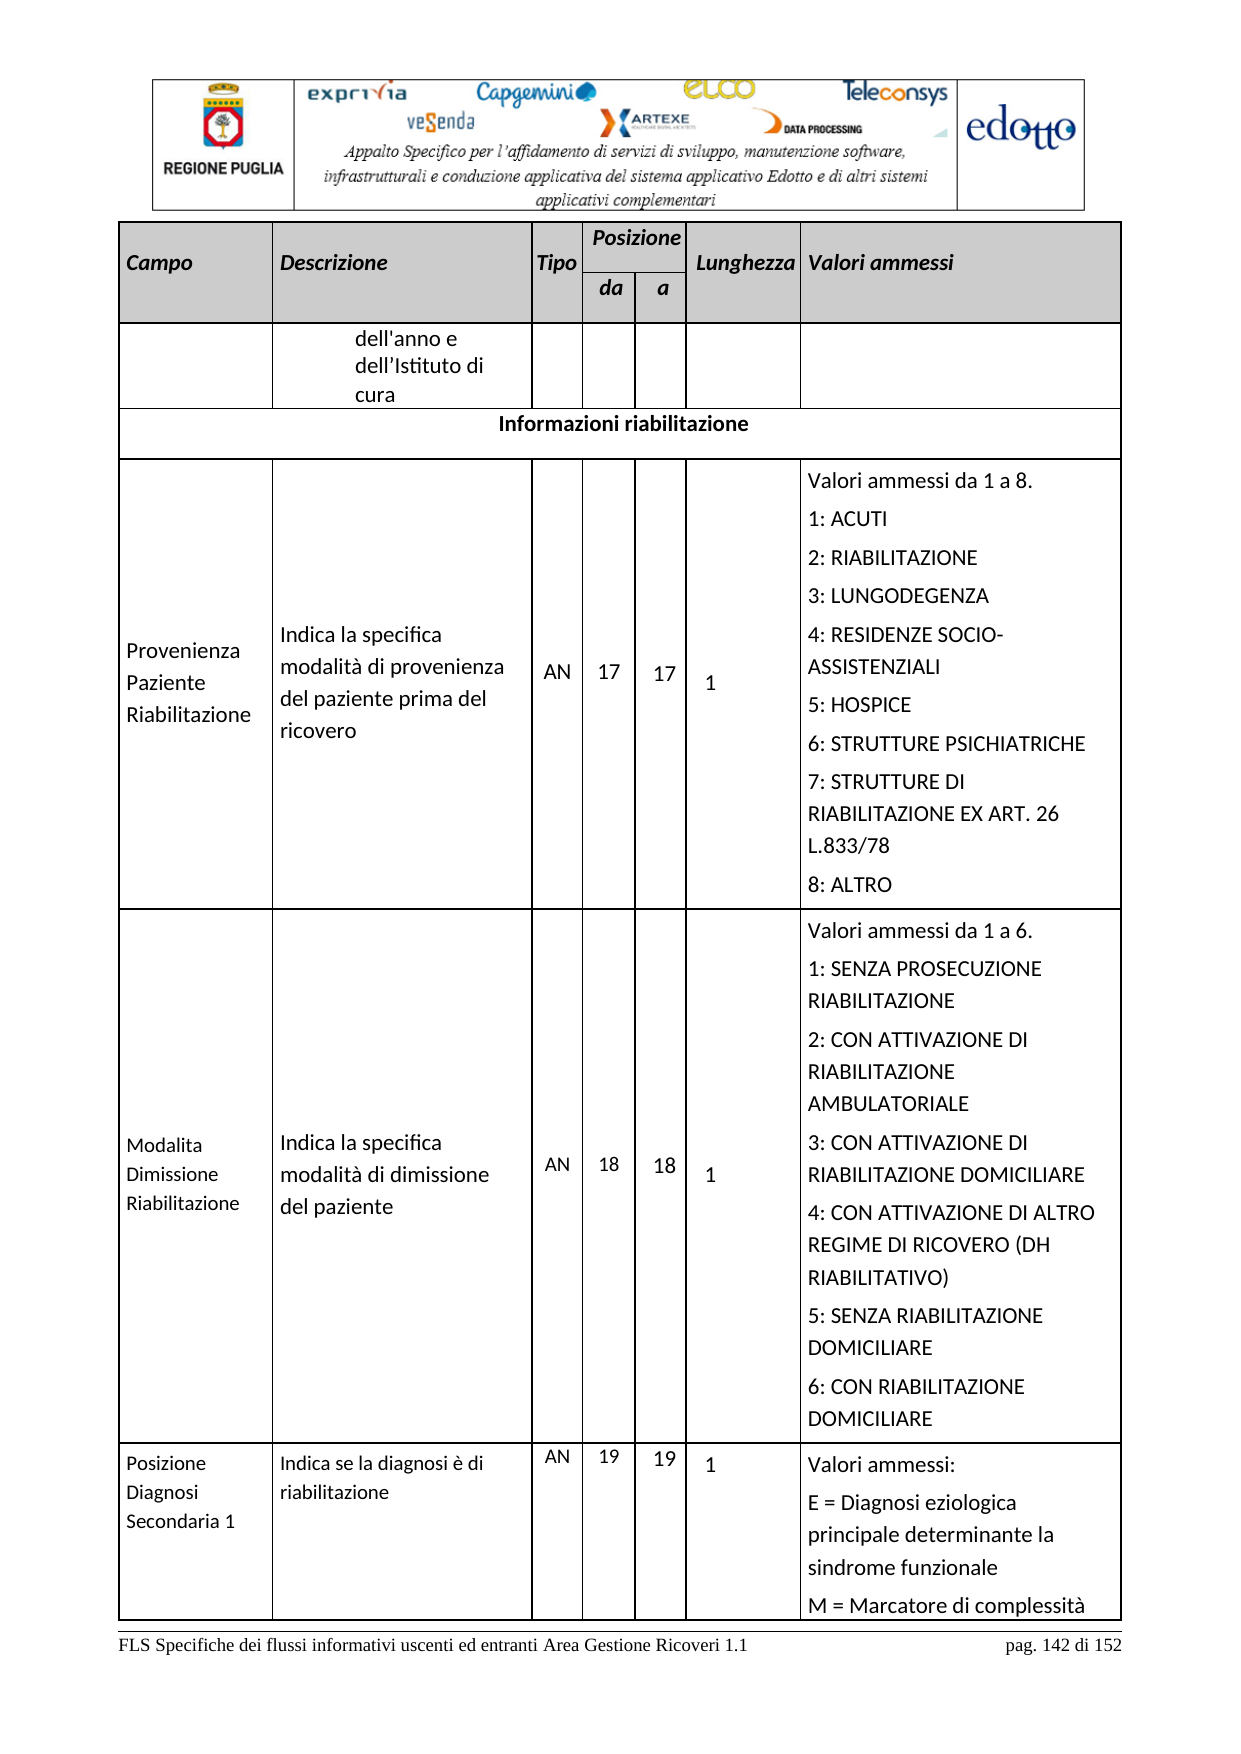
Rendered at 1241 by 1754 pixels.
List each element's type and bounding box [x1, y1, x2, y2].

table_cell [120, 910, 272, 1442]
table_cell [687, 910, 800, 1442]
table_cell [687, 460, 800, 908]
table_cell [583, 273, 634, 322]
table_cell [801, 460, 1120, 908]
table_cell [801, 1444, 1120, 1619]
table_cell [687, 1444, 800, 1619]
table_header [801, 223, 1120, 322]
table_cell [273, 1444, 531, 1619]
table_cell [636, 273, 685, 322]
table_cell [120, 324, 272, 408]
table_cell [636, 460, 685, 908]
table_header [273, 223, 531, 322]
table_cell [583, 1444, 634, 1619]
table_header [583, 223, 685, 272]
picture [147, 73, 1093, 218]
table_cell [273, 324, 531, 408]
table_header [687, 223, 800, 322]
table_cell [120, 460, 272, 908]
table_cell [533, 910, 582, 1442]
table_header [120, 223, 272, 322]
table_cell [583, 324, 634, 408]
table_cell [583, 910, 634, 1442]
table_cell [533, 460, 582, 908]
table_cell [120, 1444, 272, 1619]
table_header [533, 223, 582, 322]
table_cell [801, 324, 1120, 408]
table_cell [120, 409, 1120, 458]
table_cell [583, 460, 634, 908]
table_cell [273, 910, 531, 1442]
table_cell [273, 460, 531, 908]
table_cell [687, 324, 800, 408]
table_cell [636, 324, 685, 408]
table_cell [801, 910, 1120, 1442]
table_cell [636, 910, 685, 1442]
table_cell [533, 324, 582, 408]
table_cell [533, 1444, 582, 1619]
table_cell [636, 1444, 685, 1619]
